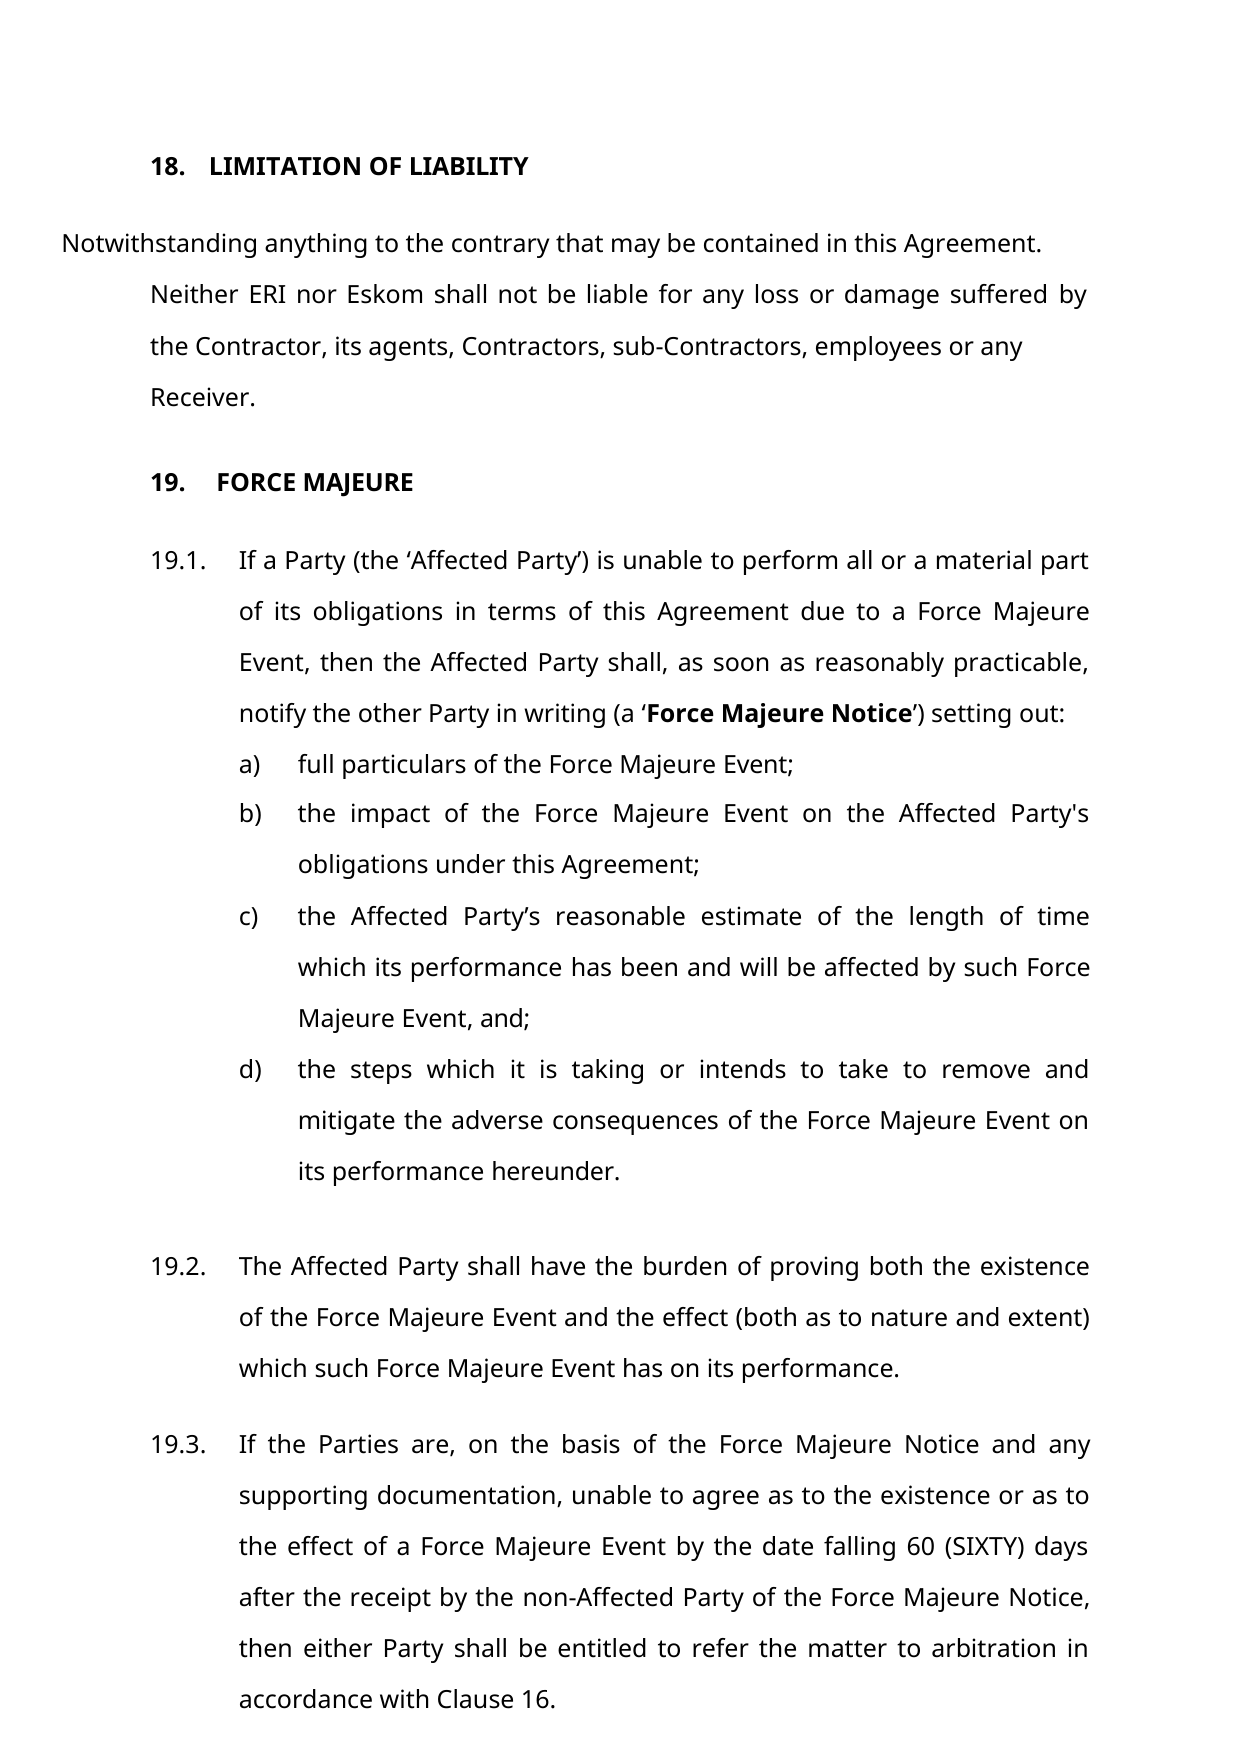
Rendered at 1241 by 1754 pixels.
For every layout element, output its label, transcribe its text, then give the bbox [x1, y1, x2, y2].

list If the Parties are, on the basis of the Force Majeure Notice and any supporting documentation, unable to agree as to the existence or as to the effect of a Force Majeure Event by the date falling 60 (SIXTY) days after the receipt by the non-Affected Party of the Force Majeure Notice, then either Party shall be entitled to refer the matter to arbitration in accordance with Clause 16. [150, 1426, 1091, 1716]
list The Affected Party shall have the burden of proving both the existence of the Force Majeure Event and the effect (both as to nature and extent) which such Force Majeure Event has on its performance. [150, 1248, 1090, 1384]
subtitle LIMITATION OF LIABILITY [150, 148, 1240, 182]
list the impact of the Force Majeure Event on the Affected Party's obligations under this Agreement; [239, 796, 1091, 881]
text Notwithstanding anything to the contrary that may be contained in this Agreement. Neither ERI nor Eskom shall not be liable for any loss or damage suffered by the Contractor, its agents, Contractors, sub-Contractors, employees or any Receiver. [61, 226, 1094, 413]
list full particulars of the Force Majeure Event; [239, 747, 1240, 781]
list the Affected Party’s reasonable estimate of the length of time which its performance has been and will be affected by such Force Majeure Event, and; [239, 898, 1091, 1034]
list the steps which it is taking or intends to take to remove and mitigate the adverse consequences of the Force Majeure Event on its performance hereunder. [239, 1051, 1090, 1187]
list If a Party (the ‘Affected Party’) is unable to perform all or a material part of its obligations in terms of this Agreement due to a Force Majeure Event, then the Affected Party shall, as soon as reasonably practicable, notify the other Party in writing (a ‘Force Majeure Notice’) setting out: [150, 542, 1090, 730]
subtitle FORCE MAJEURE [150, 464, 1240, 498]
